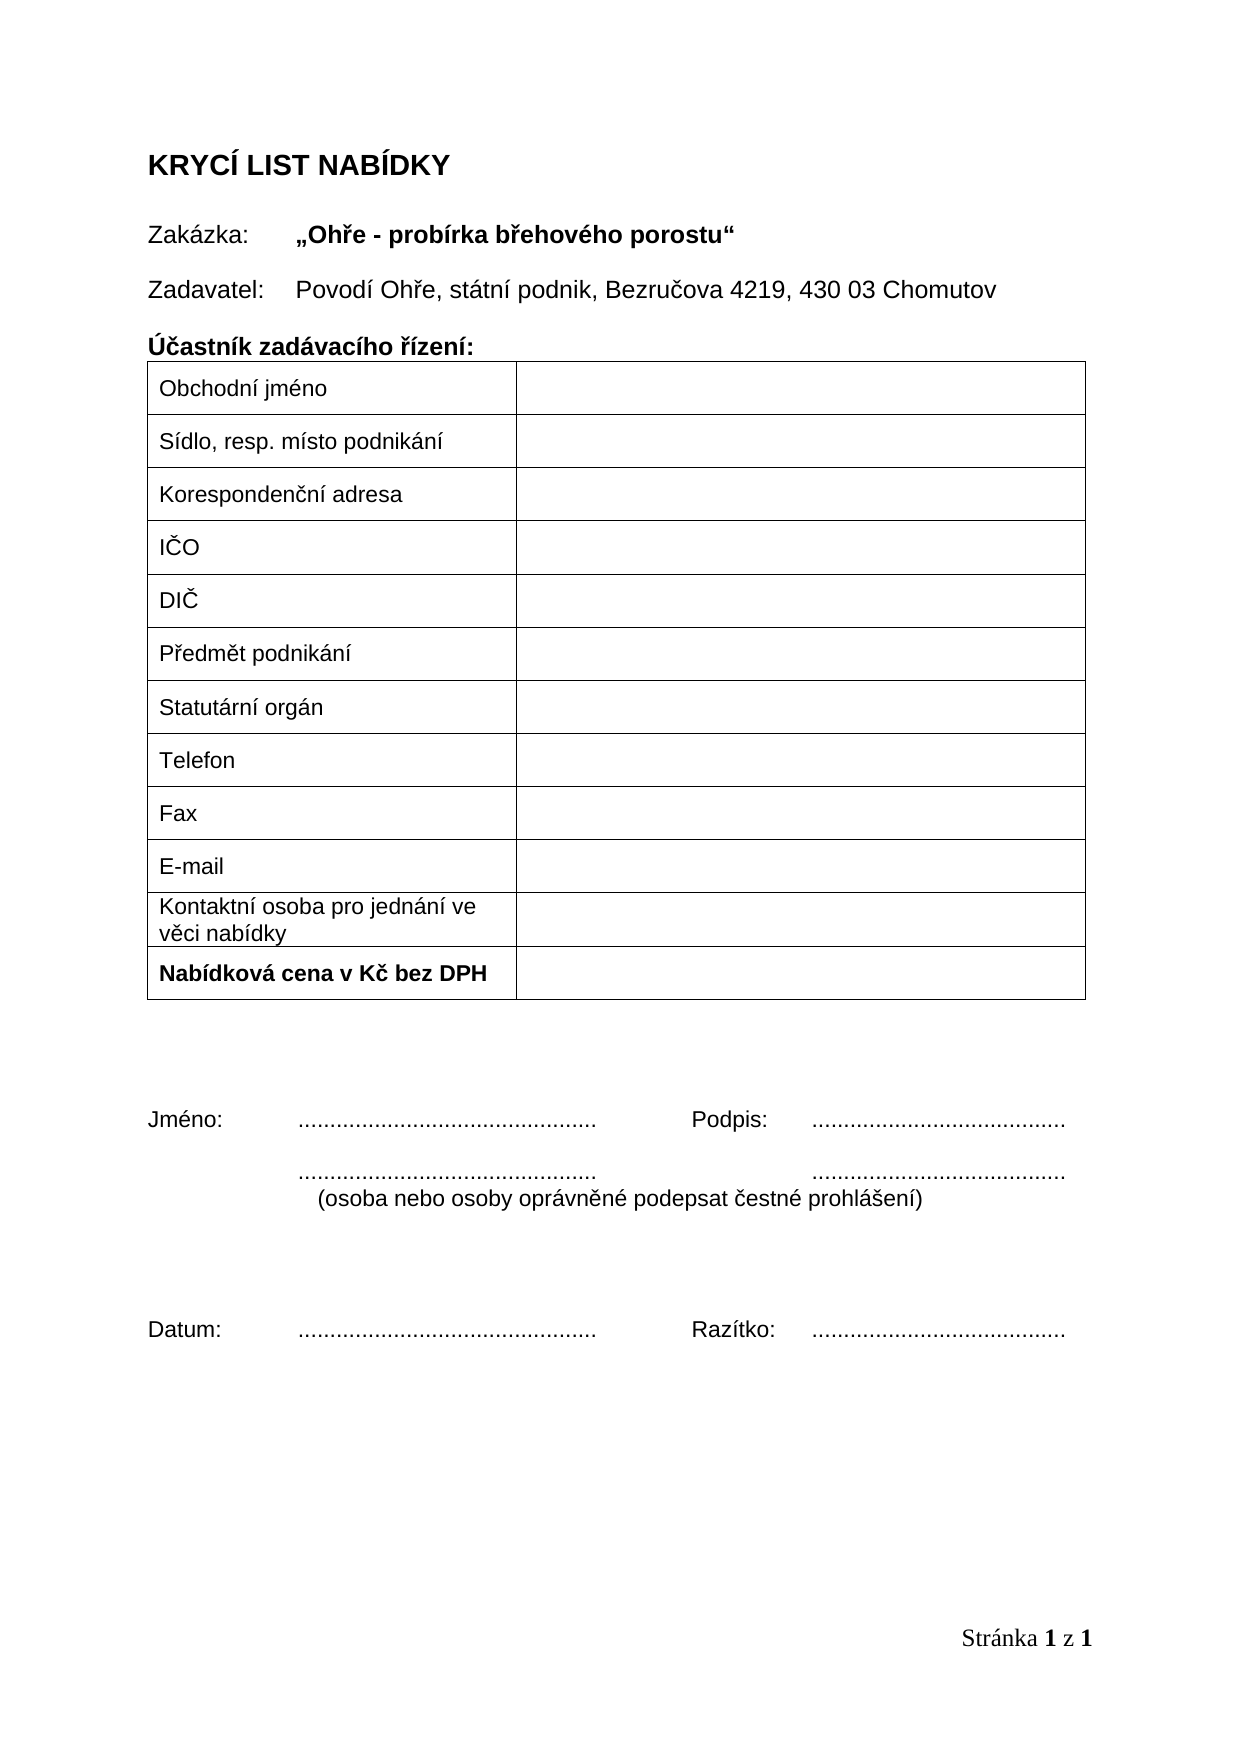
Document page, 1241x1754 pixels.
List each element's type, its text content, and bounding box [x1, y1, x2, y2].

text KRYCÍ LIST NABÍDKY [148, 148, 1093, 181]
table_cell [517, 415, 1085, 467]
table_header [517, 362, 1085, 414]
table_cell [517, 893, 1085, 946]
text ............................................... ........................................ [148, 1158, 1093, 1184]
table_cell DIČ [148, 575, 516, 627]
text Účastník zadávacího řízení: [148, 332, 1093, 361]
table_cell [517, 575, 1085, 627]
text (osoba nebo osoby oprávněné podepsat čestné prohlášení) [148, 1184, 1093, 1211]
table_cell [517, 787, 1085, 839]
table_cell [517, 840, 1085, 892]
table_cell E-mail [148, 840, 516, 892]
table_cell Kontaktní osoba pro jednání ve věci nabídky [148, 893, 516, 946]
text Jméno: ............................................... Podpis: ........................................ [148, 1106, 1093, 1132]
table_cell Sídlo, resp. místo podnikání [148, 415, 516, 467]
table_cell [517, 947, 1085, 999]
table_cell [517, 521, 1085, 573]
table_cell IČO [148, 521, 516, 573]
table_cell [517, 681, 1085, 733]
table_cell Korespondenční adresa [148, 468, 516, 520]
text Zakázka: „Ohře - probírka břehového porostu“ [148, 219, 1093, 248]
table_cell Nabídková cena v Kč bez DPH [148, 947, 516, 999]
table_cell [517, 468, 1085, 520]
table_cell Statutární orgán [148, 681, 516, 733]
text Zadavatel: Povodí Ohře, státní podnik, Bezručova 4219, 430 03 Chomutov [148, 275, 1093, 303]
table_cell [517, 734, 1085, 786]
table_cell Předmět podnikání [148, 628, 516, 680]
text Datum: ............................................... Razítko: ........................................ [148, 1316, 1093, 1343]
table_cell [517, 628, 1085, 680]
table_cell Fax [148, 787, 516, 839]
table_cell Telefon [148, 734, 516, 786]
table_header Obchodní jméno [148, 362, 516, 414]
